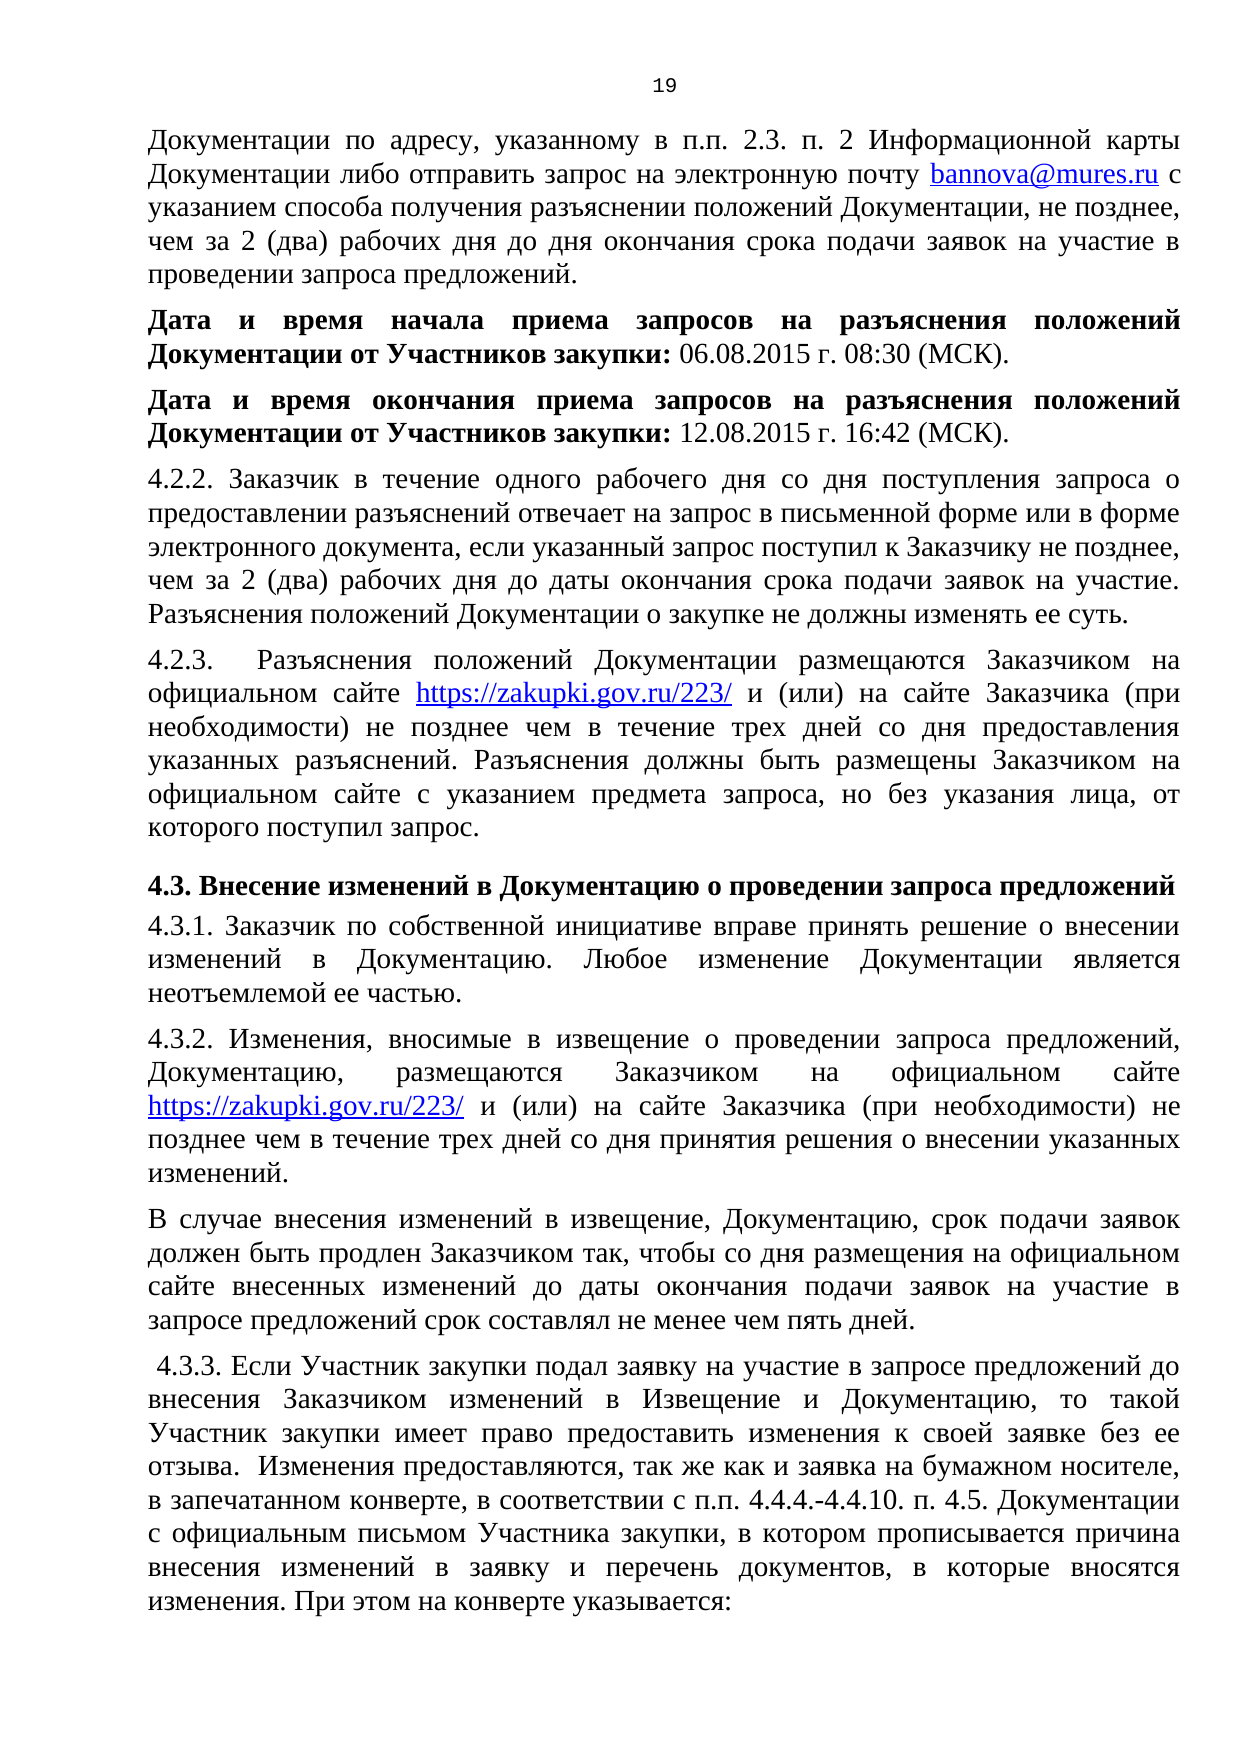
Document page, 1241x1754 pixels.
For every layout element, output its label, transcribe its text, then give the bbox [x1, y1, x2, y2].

text 4.3.3. Если Участник закупки подал заявку на участие в запросе предложений до внесения Заказчиком изменений в Извещение и Документацию, то такой Участник закупки имеет право предоставить изменения к своей заявке без ее отзыва. Изменения предоставляются, так же как и заявка на бумажном носителе, в запечатанном конверте, в соответствии с п.п. 4.4.4.-4.4.10. п. 4.5. Документации с официальным письмом Участника закупки, в котором прописывается причина внесения изменений в заявку и перечень документов, в которые вносятся изменения. При этом на конверте указывается: [148, 1348, 1181, 1616]
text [148, 122, 1181, 290]
text 4.3.2. Изменения, вносимые в извещение о проведении запроса предложений, Документацию, размещаются Заказчиком на официальном сайте https://zakupki.gov.ru/223/ и (или) на сайте Заказчика (при необходимости) не позднее чем в течение трех дней со дня принятия решения о внесении указанных изменений. [148, 1021, 1181, 1189]
text Дата и время начала приема запросов на разъяснения положений Документации от Участников закупки: 06.08.2015 г. 08:30 (МСК). [148, 302, 1181, 369]
text 4.3.1. Заказчик по собственной инициативе вправе принять решение о внесении изменений в Документацию. Любое изменение Документации является неотъемлемой ее частью. [148, 908, 1181, 1008]
text 4.2.2. Заказчик в течение одного рабочего дня со дня поступления запроса о предоставлении разъяснений отвечает на запрос в письменной форме или в форме электронного документа, если указанный запрос поступил к Заказчику не позднее, чем за 2 (два) рабочих дня до даты окончания срока подачи заявок на участие. Разъяснения положений Документации о закупке не должны изменять ее суть. [148, 462, 1181, 629]
text 4.2.3. Разъяснения положений Документации размещаются Заказчиком на официальном сайте https://zakupki.gov.ru/223/ и (или) на сайте Заказчика (при необходимости) не позднее чем в течение трех дней со дня предоставления указанных разъяснений. Разъяснения должны быть размещены Заказчиком на официальном сайте с указанием предмета запроса, но без указания лица, от которого поступил запрос. [148, 642, 1181, 843]
text Дата и время окончания приема запросов на разъяснения положений Документации от Участников закупки: 12.08.2015 г. 16:42 (МСК). [148, 382, 1181, 449]
text В случае внесения изменений в извещение, Документацию, срок подачи заявок должен быть продлен Заказчиком так, чтобы со дня размещения на официальном сайте внесенных изменений до даты окончания подачи заявок на участие в запросе предложений срок составлял не менее чем пять дней. [148, 1201, 1181, 1335]
subtitle 4.3. Внесение изменений в Документацию о проведении запроса предложений [148, 868, 1181, 902]
